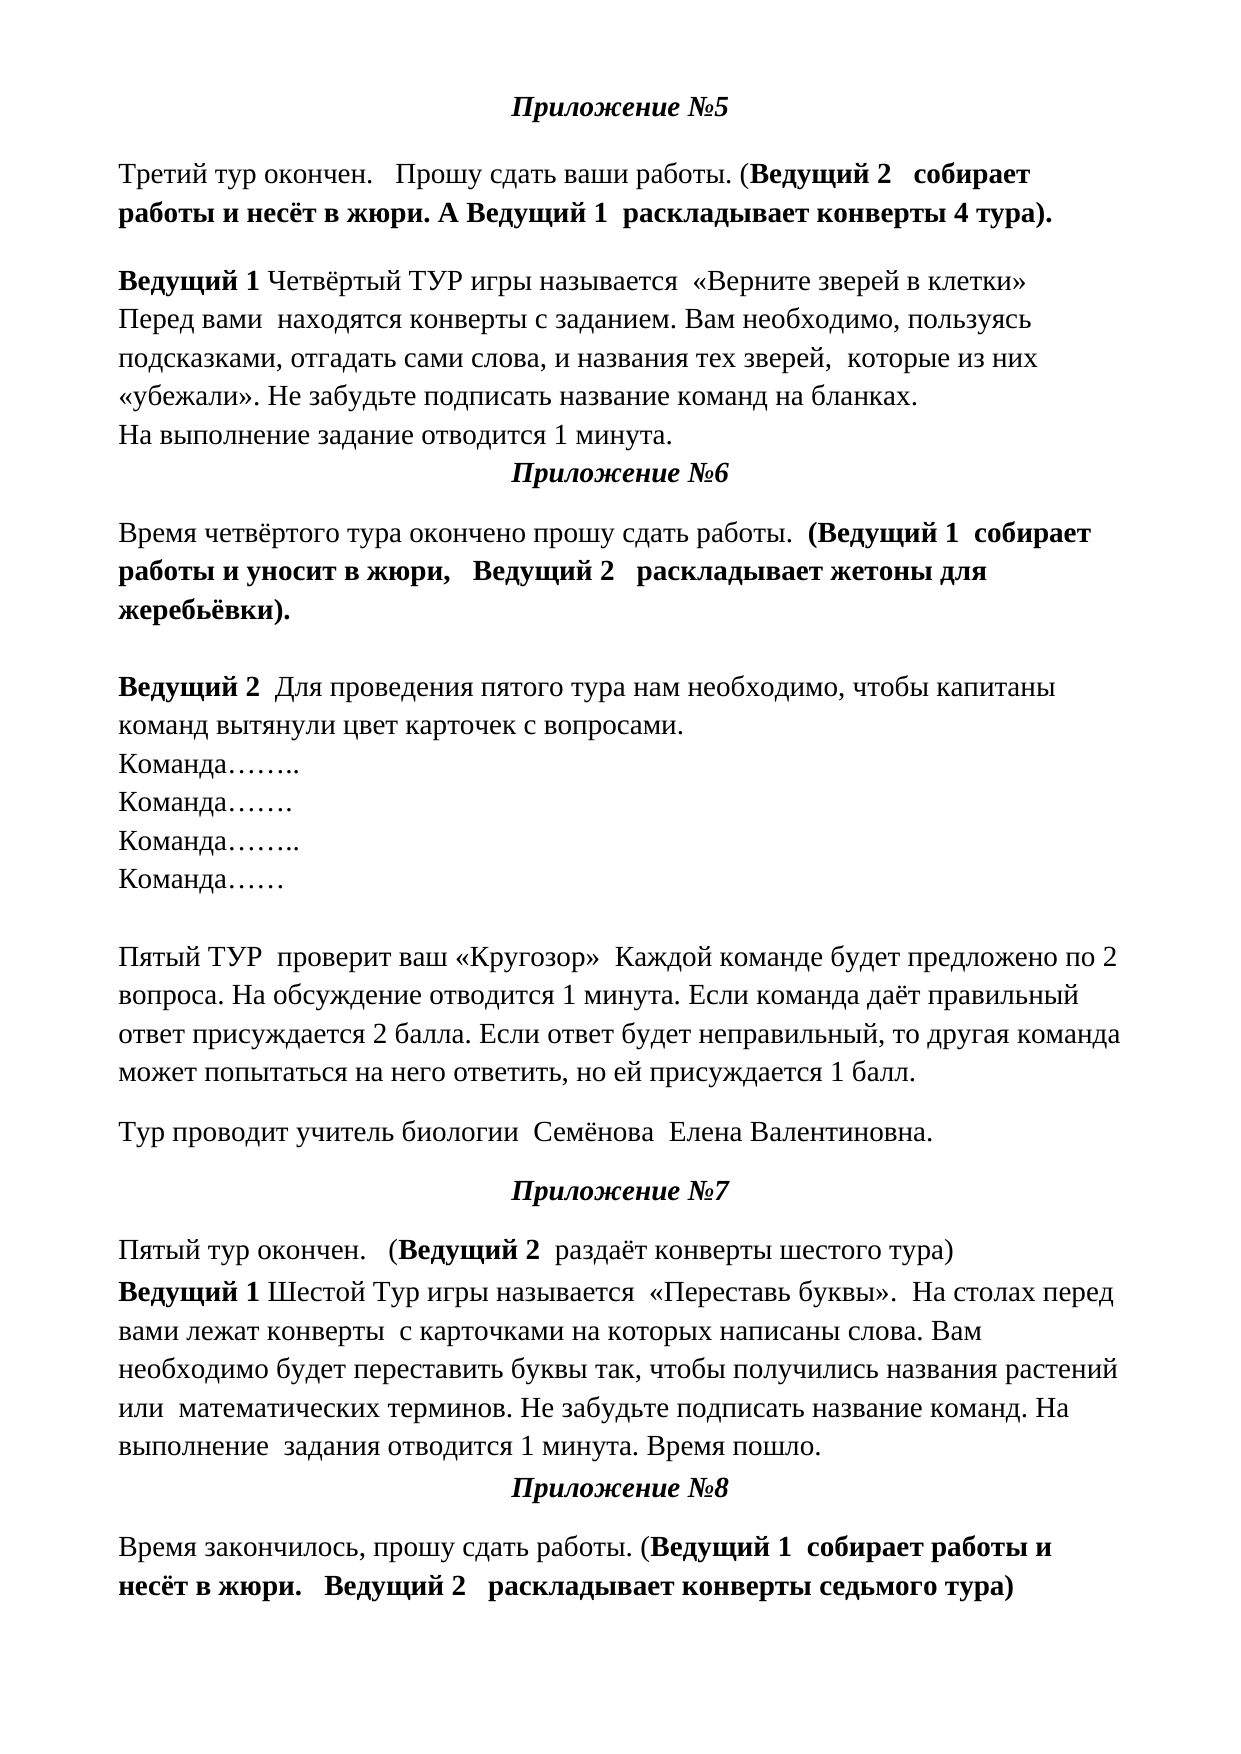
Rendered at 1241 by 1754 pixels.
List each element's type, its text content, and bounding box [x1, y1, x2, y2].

text Команда…….. [118, 823, 1122, 857]
text Ведущий 1 Четвёртый ТУР игры называется «Верните зверей в клетки» [118, 263, 1122, 296]
text Перед вами находятся конверты с заданием. Вам необходимо, пользуясь подсказками, отгадать сами слова, и названия тех зверей, которые из них «убежали». Не забудьте подписать название команд на бланках. [118, 301, 1122, 412]
text Приложение №6 [118, 455, 1122, 489]
text Время четвёртого тура окончено прошу сдать работы. (Ведущий 1 собирает работы и уносит в жюри, Ведущий 2 раскладывает жетоны для жеребьёвки). [118, 515, 1122, 625]
text Приложение №7 [118, 1173, 1122, 1207]
text Тур проводит учитель биологии Семёнова Елена Валентиновна. [118, 1114, 1122, 1147]
text Пятый ТУР проверит ваш «Кругозор» Каждой команде будет предложено по 2 вопроса. На обсуждение отводится 1 минута. Если команда даёт правильный ответ присуждается 2 балла. Если ответ будет неправильный, то другая команда может попытаться на него ответить, но ей присуждается 1 балл. [118, 939, 1122, 1088]
text Команда…….. [118, 746, 1122, 779]
text Третий тур окончен. Прошу сдать ваши работы. (Ведущий 2 собирает работы и несёт в жюри. А Ведущий 1 раскладывает конверты 4 тура). [118, 156, 1122, 228]
text Команда…… [118, 862, 1122, 895]
text На выполнение задание отводится 1 минута. [118, 417, 1122, 450]
text Время закончилось, прошу сдать работы. (Ведущий 1 собирает работы и несёт в жюри. Ведущий 2 раскладывает конверты седьмого тура) [118, 1529, 1122, 1601]
text Приложение №8 [118, 1470, 1122, 1503]
text Приложение №5 [118, 89, 1122, 122]
text Команда……. [118, 784, 1122, 818]
text Пятый тур окончен. (Ведущий 2 раздаёт конверты шестого тура) [118, 1232, 1122, 1266]
text Ведущий 1 Шестой Тур игры называется «Переставь буквы». На столах перед вами лежат конверты с карточками на которых написаны слова. Вам необходимо будет переставить буквы так, чтобы получились названия растений или математических терминов. Не забудьте подписать название команд. На выполнение задания отводится 1 минута. Время пошло. [118, 1274, 1122, 1462]
text Ведущий 2 Для проведения пятого тура нам необходимо, чтобы капитаны команд вытянули цвет карточек с вопросами. [118, 669, 1122, 741]
